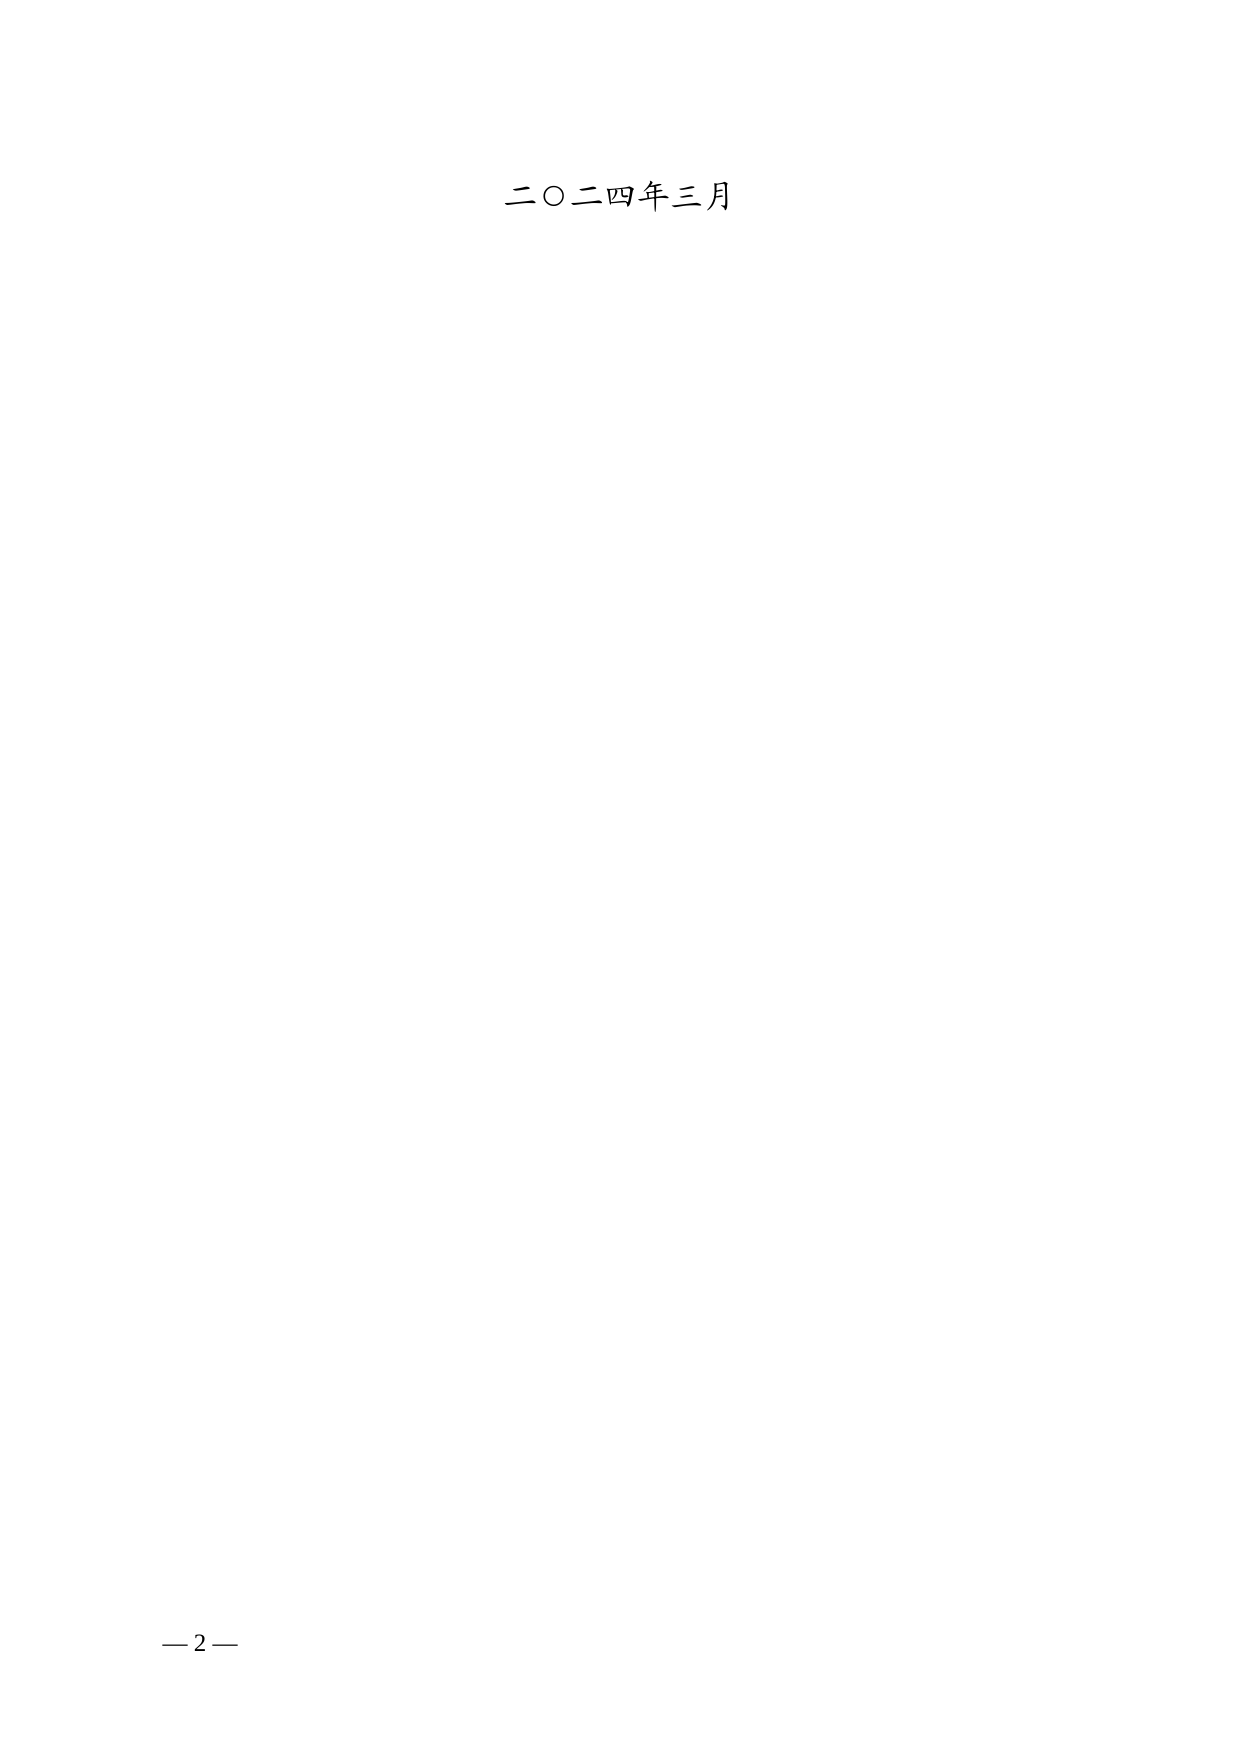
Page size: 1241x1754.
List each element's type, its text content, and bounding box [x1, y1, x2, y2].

text 二○二四年三月 [162, 162, 1078, 227]
